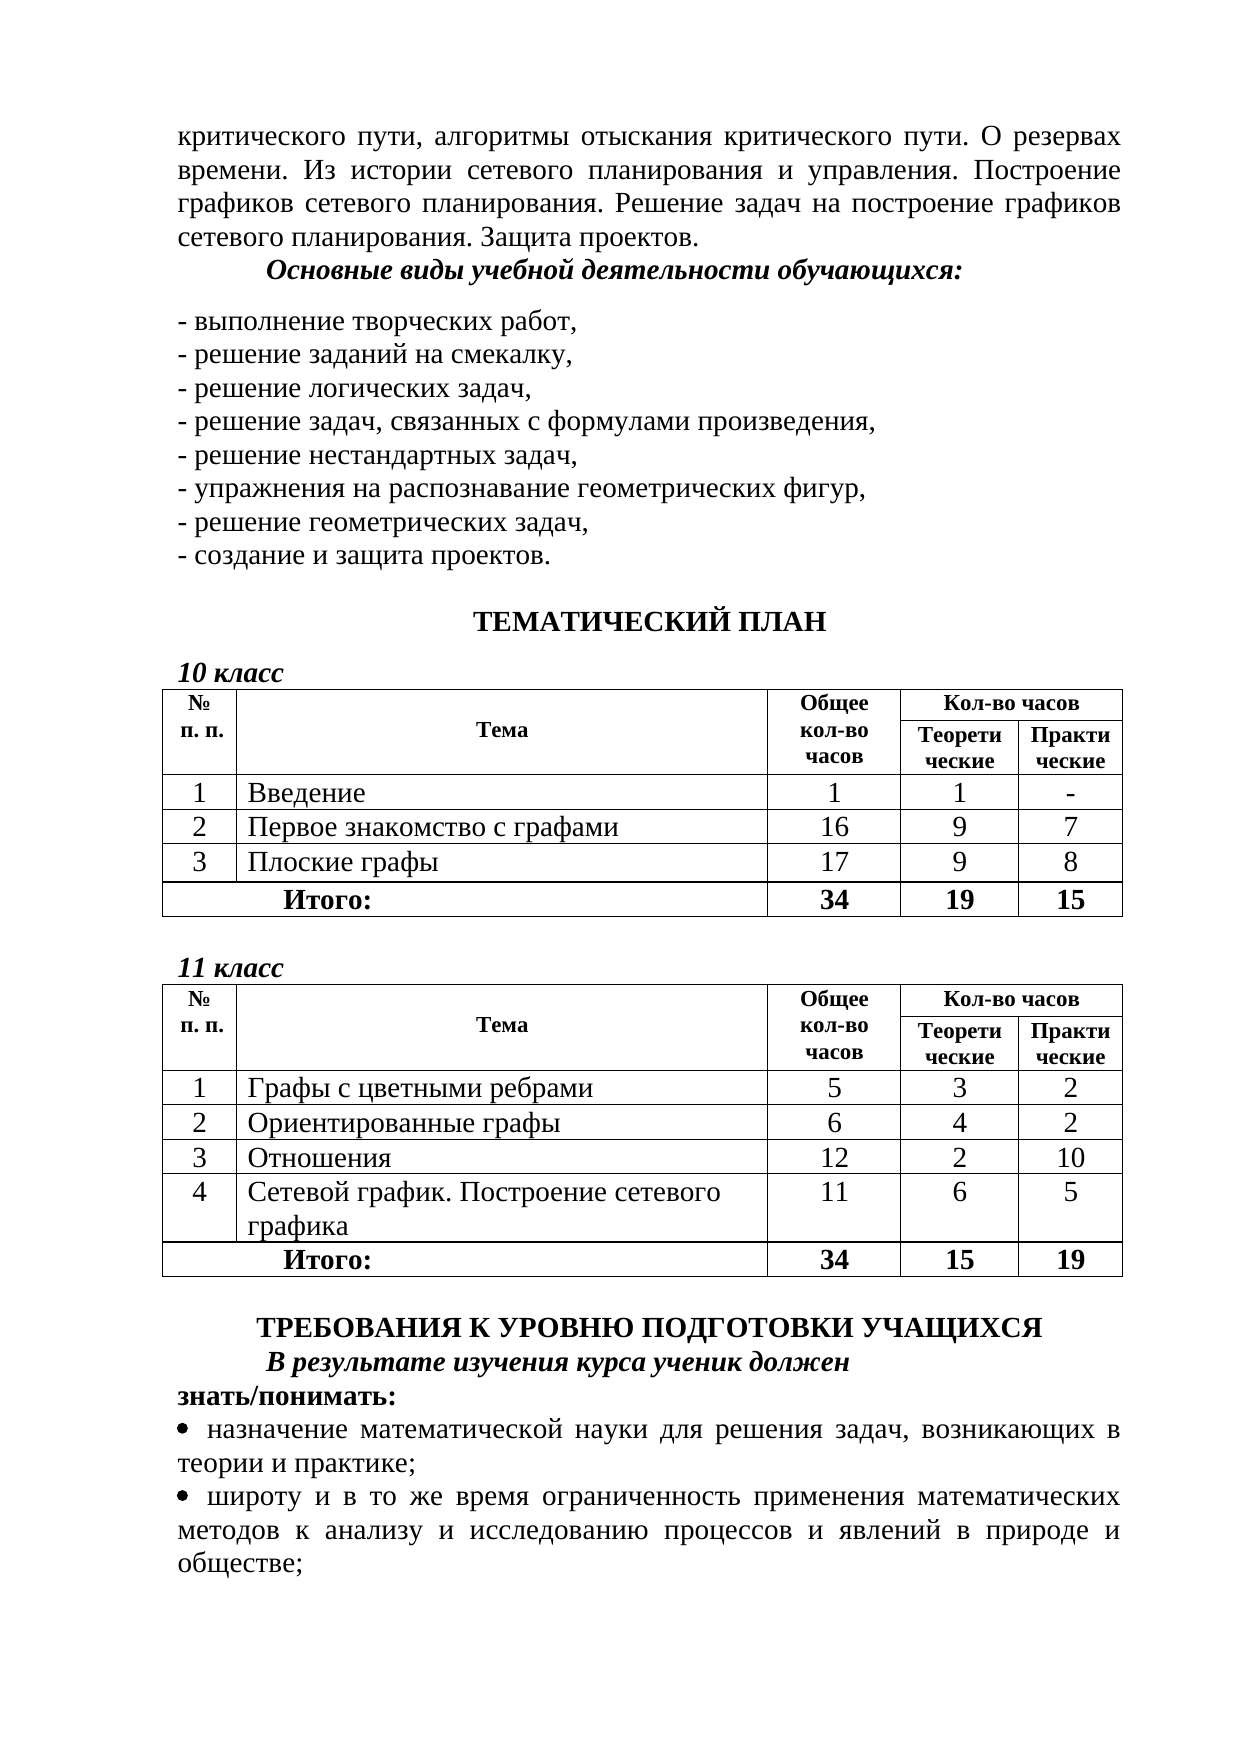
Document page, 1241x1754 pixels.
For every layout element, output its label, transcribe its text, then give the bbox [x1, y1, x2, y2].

table_cell 3 [163, 1140, 236, 1173]
table_cell 19 [901, 883, 1018, 916]
table_header № п. п. [163, 690, 236, 774]
table_header Общее кол-во часов [768, 985, 900, 1069]
table_cell 1 [163, 1071, 236, 1104]
table_header Кол-во часов [901, 690, 1122, 720]
table_cell Сетевой график. Построение сетевого графика [237, 1174, 767, 1241]
text знать/понимать: [177, 1378, 1122, 1411]
table_cell 3 [163, 844, 236, 881]
table_cell 7 [1019, 810, 1122, 843]
table_cell 2 [163, 1105, 236, 1139]
text В результате изучения курса ученик должен [177, 1344, 1122, 1378]
table_cell 1 [901, 775, 1018, 808]
table_cell 11 [768, 1174, 900, 1241]
table_cell 1 [768, 775, 900, 808]
table_cell Ориентированные графы [237, 1105, 767, 1139]
table_cell 1 [163, 775, 236, 808]
table_cell 2 [1019, 1071, 1122, 1104]
table_cell 17 [768, 844, 900, 881]
list - решение логических задач, [177, 370, 1122, 403]
table_header Кол-во часов [901, 985, 1122, 1016]
table_cell 2 [163, 810, 236, 843]
table_cell Итого: [163, 1243, 767, 1276]
table_cell Практические [1019, 721, 1122, 774]
table_cell Теоретические [901, 1017, 1018, 1069]
table_cell Теоретические [901, 721, 1018, 774]
table_cell Итого: [163, 883, 767, 916]
table_cell 3 [901, 1071, 1018, 1104]
table_cell Отношения [237, 1140, 767, 1173]
table_cell Введение [237, 775, 767, 808]
list - решение заданий на смекалку, [177, 336, 1122, 370]
table_cell 4 [901, 1105, 1018, 1139]
text ТЕМАТИЧЕСКИЙ ПЛАН [177, 604, 1122, 638]
table_cell 6 [901, 1174, 1018, 1241]
table_cell 6 [768, 1105, 900, 1139]
table_header Тема [237, 690, 767, 774]
text Основные виды учебной деятельности обучающихся: [177, 252, 1122, 286]
list назначение математической науки для решения задач, возникающих в теории и практике; [177, 1411, 1122, 1478]
list - решение нестандартных задач, [177, 437, 1122, 470]
table_header Общее кол-во часов [768, 690, 900, 774]
table_cell 19 [1019, 1243, 1122, 1276]
text 11 класс [177, 951, 1122, 984]
table_header Тема [237, 985, 767, 1069]
table_cell 9 [901, 844, 1018, 881]
list - упражнения на распознавание геометрических фигур, [177, 470, 1122, 504]
table_cell 34 [768, 883, 900, 916]
table_cell 15 [1019, 883, 1122, 916]
table_cell Первое знакомство с графами [237, 810, 767, 843]
list широту и в то же время ограниченность применения математических методов к анализу и исследованию процессов и явлений в природе и обществе; [177, 1478, 1122, 1579]
table_cell 2 [1019, 1105, 1122, 1139]
table_cell Графы с цветными ребрами [237, 1071, 767, 1104]
table_header № п. п. [163, 985, 236, 1069]
text ТРЕБОВАНИЯ К УРОВНЮ ПОДГОТОВКИ УЧАЩИХСЯ [177, 1311, 1122, 1344]
table_cell Плоские графы [237, 844, 767, 881]
table_cell 34 [768, 1243, 900, 1276]
table_cell Практические [1019, 1017, 1122, 1069]
table_cell 12 [768, 1140, 900, 1173]
table_cell 9 [901, 810, 1018, 843]
table_cell 10 [1019, 1140, 1122, 1173]
table_cell - [1019, 775, 1122, 808]
table_cell 2 [901, 1140, 1018, 1173]
text 10 класс [177, 655, 1122, 688]
table_cell 4 [163, 1174, 236, 1241]
list - решение задач, связанных с формулами произведения, [177, 403, 1122, 437]
list - выполнение творческих работ, [177, 303, 1122, 336]
table_cell 15 [901, 1243, 1018, 1276]
table_cell 5 [1019, 1174, 1122, 1241]
list - решение геометрических задач, [177, 504, 1122, 537]
table_cell 16 [768, 810, 900, 843]
table_cell 8 [1019, 844, 1122, 881]
list - создание и защита проектов. [177, 537, 1122, 571]
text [177, 118, 1122, 252]
table_cell 5 [768, 1071, 900, 1104]
